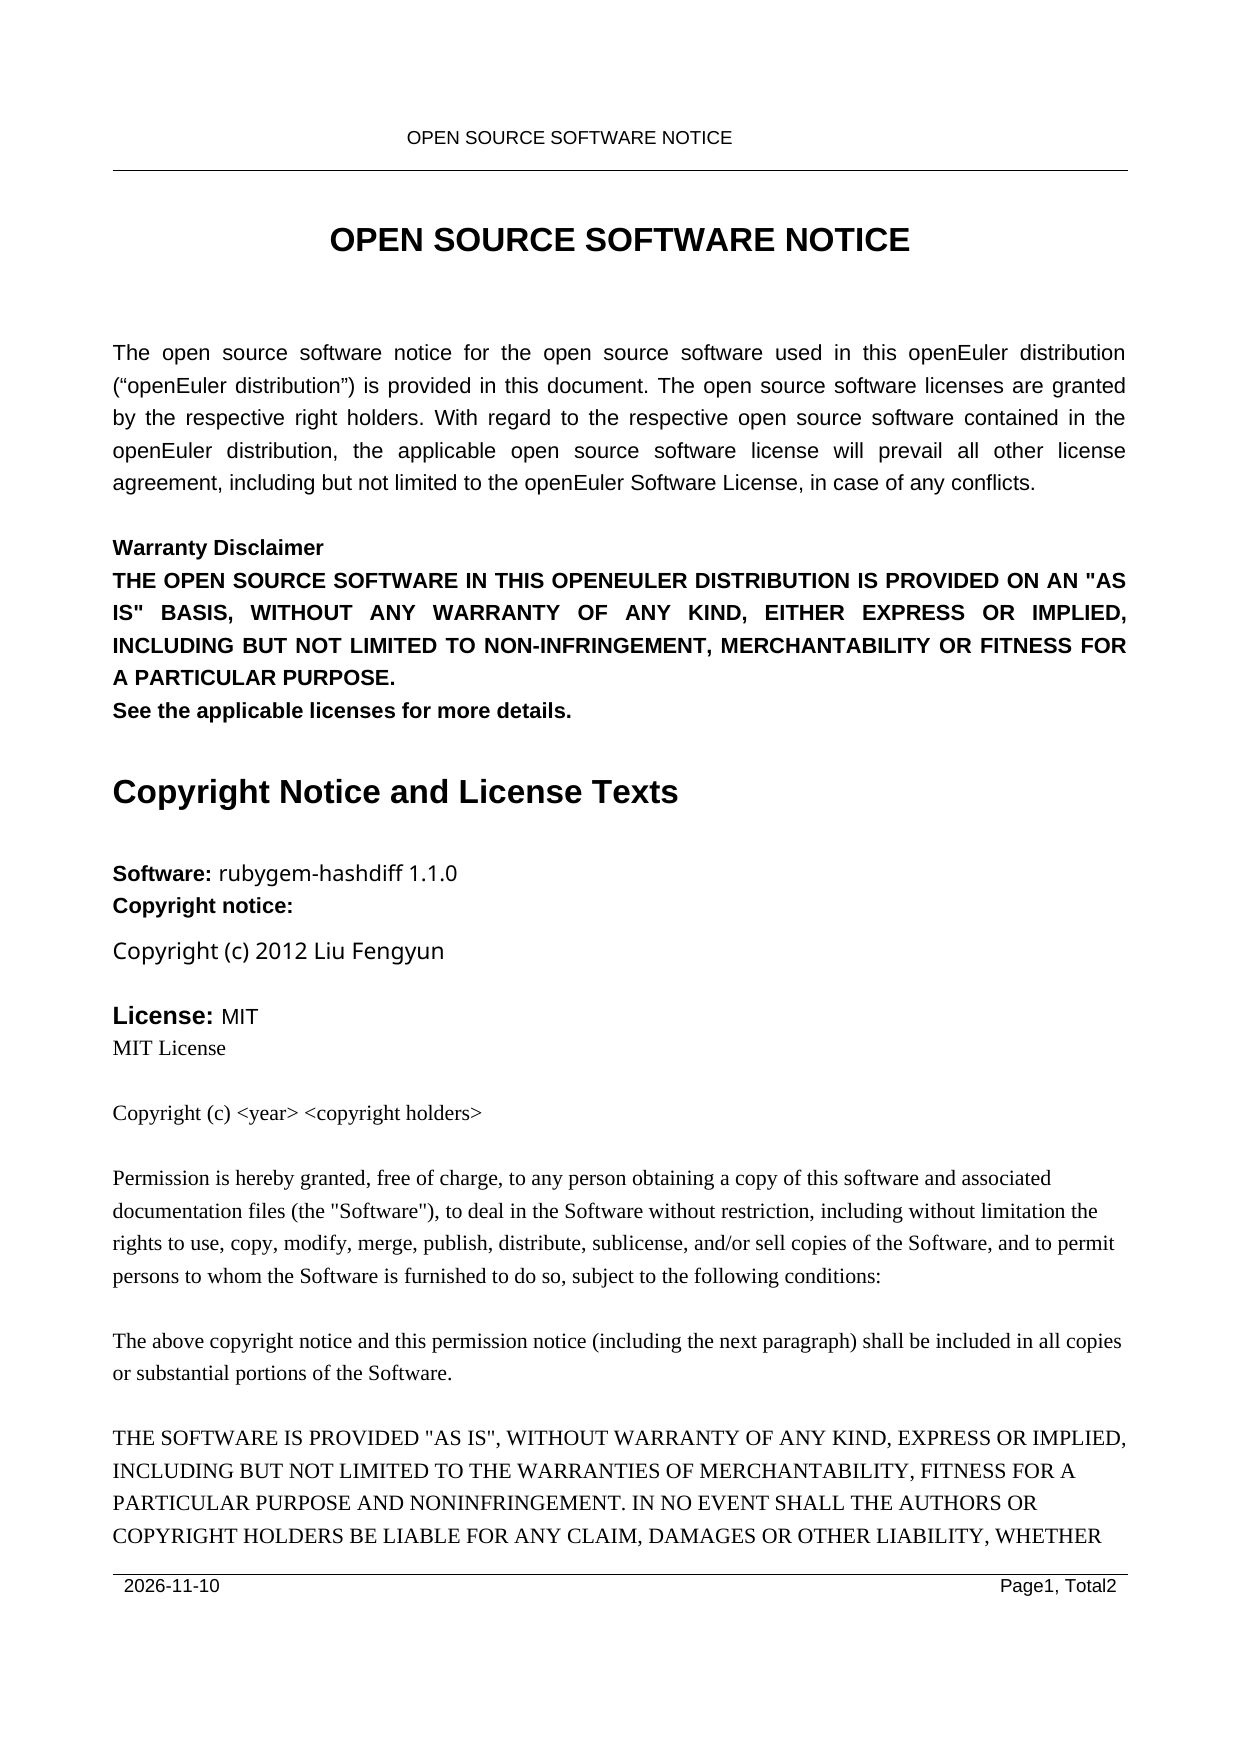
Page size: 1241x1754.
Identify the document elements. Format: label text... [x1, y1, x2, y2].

text Copyright notice: [112, 889, 1128, 921]
text THE OPEN SOURCE SOFTWARE IN THIS OPENEULER DISTRIBUTION IS PROVIDED ON AN "AS IS" BASIS, WITHOUT ANY WARRANTY OF ANY KIND, EITHER EXPRESS OR IMPLIED, INCLUDING BUT NOT LIMITED TO NON-INFRINGEMENT, MERCHANTABILITY OR FITNESS FOR A PARTICULAR PURPOSE. See the applicable licenses for more details. [112, 564, 1128, 726]
text OPEN SOURCE SOFTWARE NOTICE [112, 206, 1128, 271]
text Copyright Notice and License Texts [112, 759, 1128, 824]
text Copyright (c) 2012 Liu Fengyun [112, 934, 1128, 999]
text The open source software notice for the open source software used in this openEuler distribution (“openEuler distribution”) is provided in this document. The open source software licenses are granted by the respective right holders. With regard to the respective open source software contained in the openEuler distribution, the applicable open source software license will prevail all other license agreement, including but not limited to the openEuler Software License, in case of any conflicts. [112, 336, 1128, 499]
text License: MIT [112, 999, 1128, 1031]
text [112, 1031, 1128, 1551]
text Warranty Disclaimer [112, 531, 1128, 564]
title Software: rubygem-hashdiff 1.1.0 [112, 856, 1128, 889]
